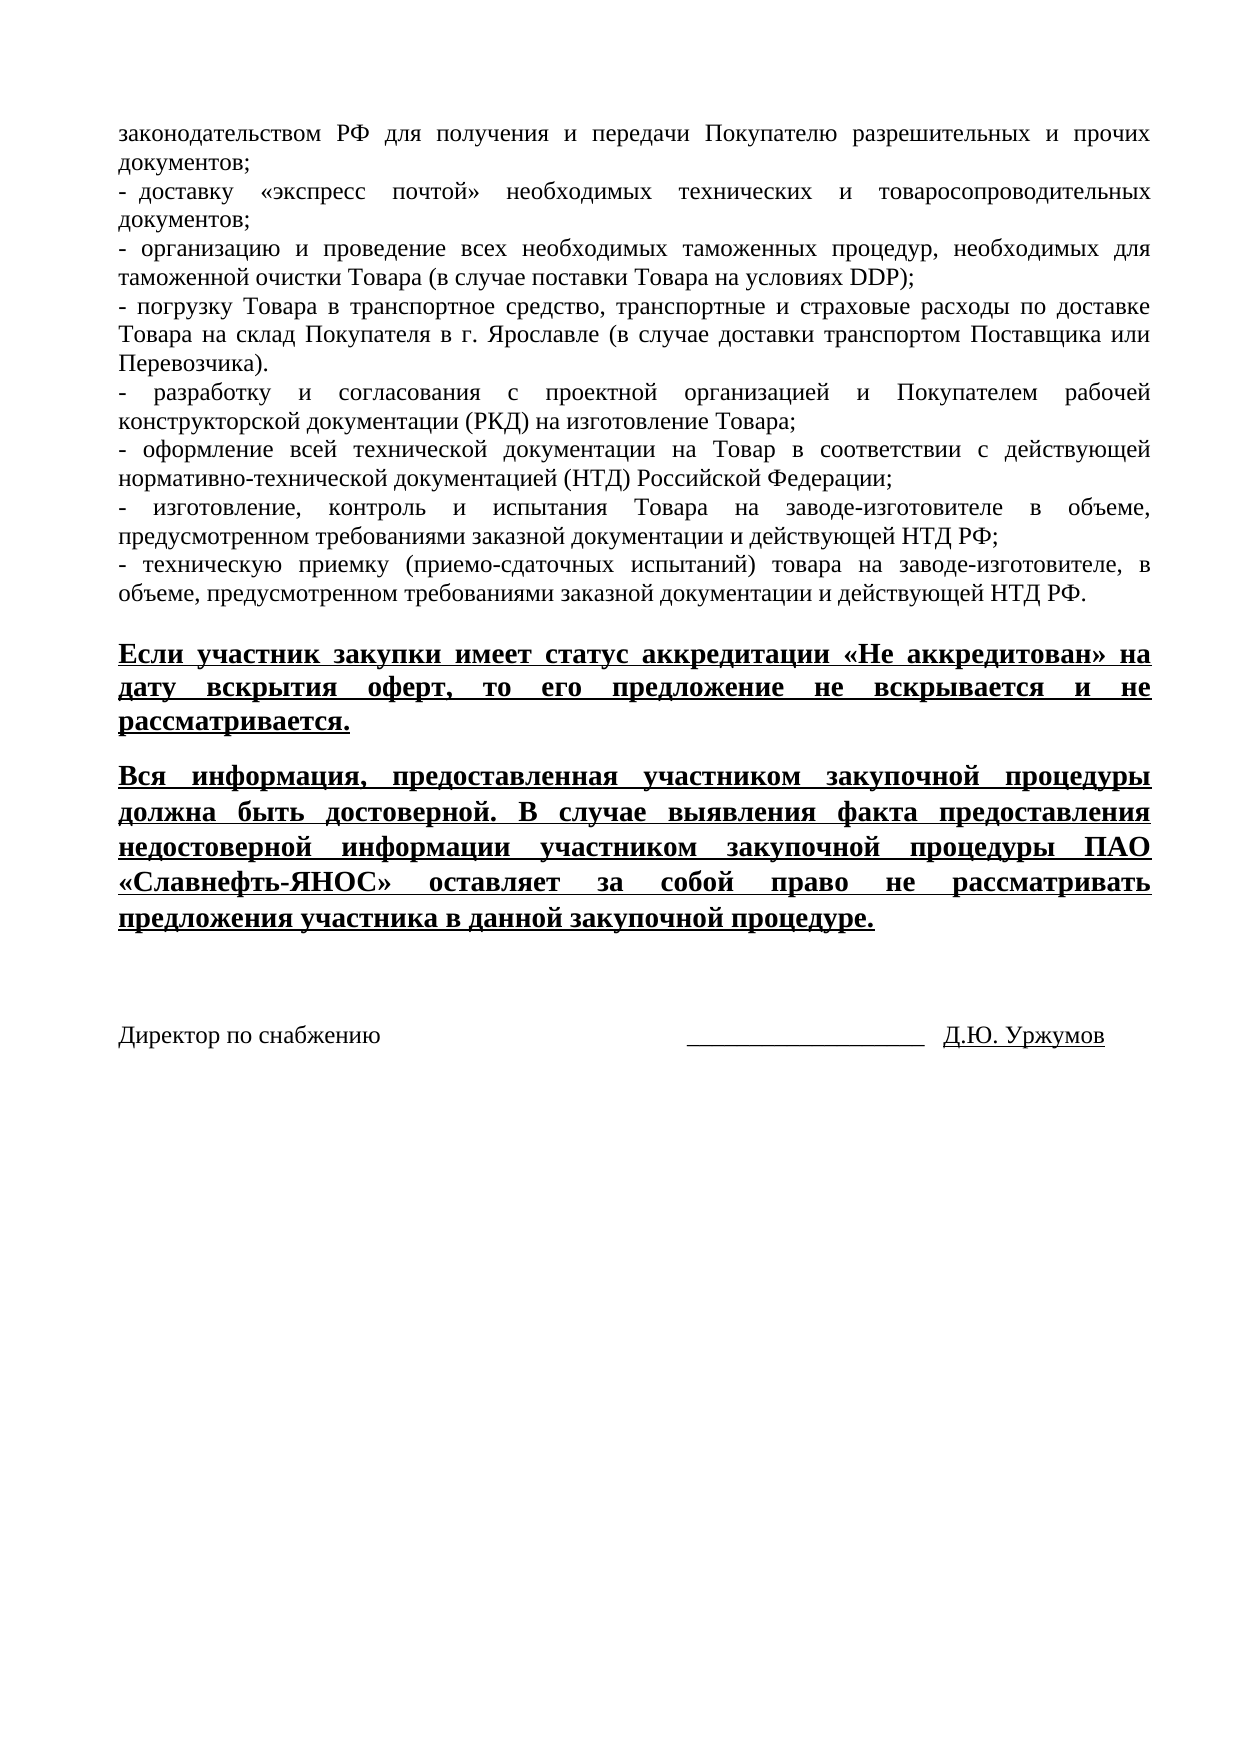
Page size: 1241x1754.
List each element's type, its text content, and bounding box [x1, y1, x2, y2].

text - погрузку Товара в транспортное средство, транспортные и страховые расходы по доставке Товара на склад Покупателя в г. Ярославле (в случае доставки транспортом Поставщика или Перевозчика). [118, 291, 1152, 377]
text Вся информация, предоставленная участником закупочной процедуры должна быть достоверной. В случае выявления факта предоставления недостоверной информации участником закупочной процедуры ПАО «Славнефть-ЯНОС» оставляет за собой право не рассматривать предложения участника в данной закупочной процедуре. [118, 860, 1152, 894]
text Директор по снабжению ___________________ Д.Ю. Уржумов [118, 1021, 1152, 1049]
text Если участник закупки имеет статус аккредитации «Не аккредитован» на дату вскрытия оферт, то его предложение не вскрывается и не рассматривается. [118, 700, 1152, 736]
text Если участник закупки имеет статус аккредитации «Не аккредитован» на дату вскрытия оферт, то его предложение не вскрывается и не рассматривается. [118, 636, 1152, 665]
text - техническую приемку (приемо-сдаточных испытаний) товара на заводе-изготовителе, в объеме, предусмотренном требованиями заказной документации и действующей НТД РФ. [118, 549, 1152, 607]
text - изготовление, контроль и испытания Товара на заводе-изготовителе в объеме, предусмотренном требованиями заказной документации и действующей НТД РФ; [118, 492, 1152, 549]
text Вся информация, предоставленная участником закупочной процедуры должна быть достоверной. В случае выявления факта предоставления недостоверной информации участником закупочной процедуры ПАО «Славнефть-ЯНОС» оставляет за собой право не рассматривать предложения участника в данной закупочной процедуре. [118, 757, 1152, 787]
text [118, 118, 1152, 176]
text Если участник закупки имеет статус аккредитации «Не аккредитован» на дату вскрытия оферт, то его предложение не вскрывается и не рассматривается. [118, 666, 1152, 698]
text - организацию и проведение всех необходимых таможенных процедур, необходимых для таможенной очистки Товара (в случае поставки Товара на условиях DDP); [118, 233, 1152, 291]
text - разработку и согласования с проектной организацией и Покупателем рабочей конструкторской документации (РКД) на изготовление Товара; [118, 377, 1152, 434]
text - оформление всей технической документации на Товар в соответствии с действующей нормативно-технической документацией (НТД) Российской Федерации; [118, 434, 1152, 492]
text - доставку «экспресс почтой» необходимых технических и товаросопроводительных документов; [118, 176, 1152, 233]
text Вся информация, предоставленная участником закупочной процедуры должна быть достоверной. В случае выявления факта предоставления недостоверной информации участником закупочной процедуры ПАО «Славнефть-ЯНОС» оставляет за собой право не рассматривать предложения участника в данной закупочной процедуре. [118, 895, 1152, 934]
text Вся информация, предоставленная участником закупочной процедуры должна быть достоверной. В случае выявления факта предоставления недостоверной информации участником закупочной процедуры ПАО «Славнефть-ЯНОС» оставляет за собой право не рассматривать предложения участника в данной закупочной процедуре. [118, 789, 1152, 858]
